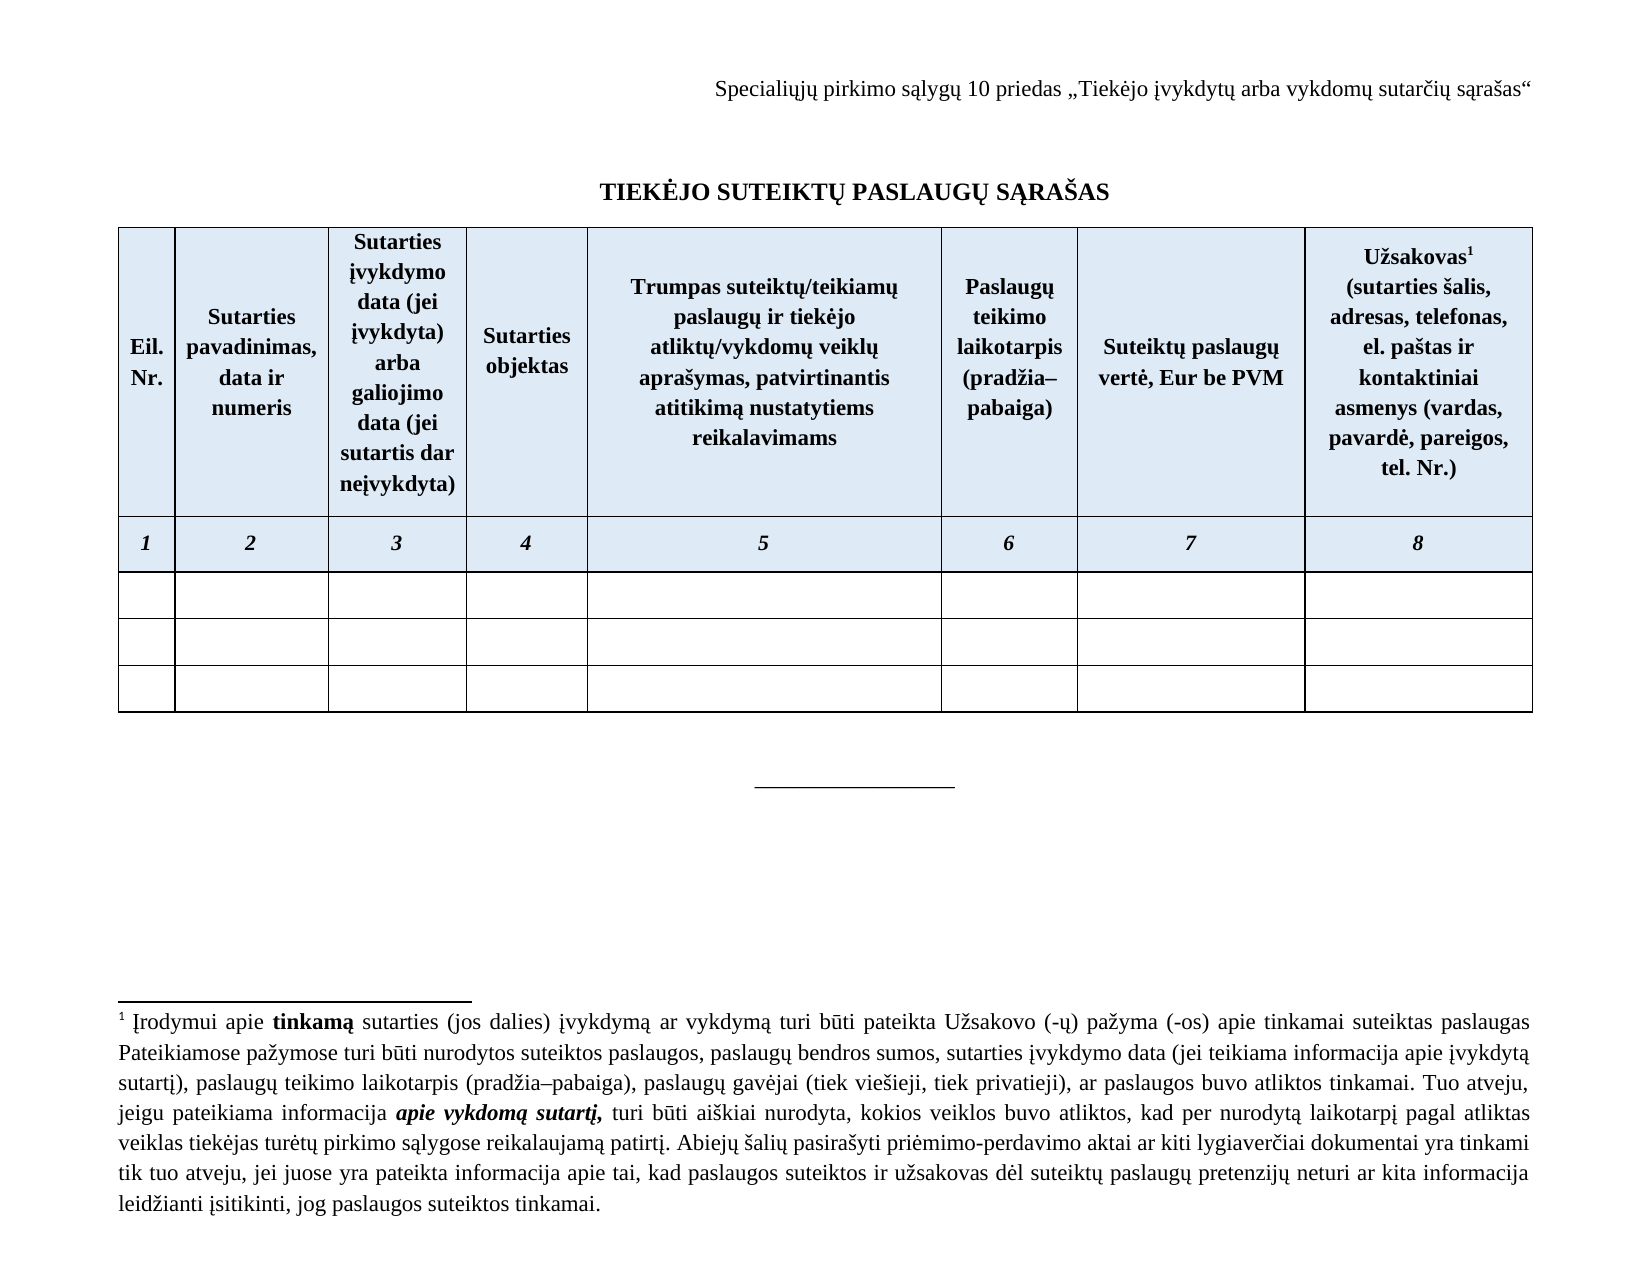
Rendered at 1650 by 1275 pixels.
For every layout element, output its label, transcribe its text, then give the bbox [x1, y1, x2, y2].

text ________________ [118, 762, 1532, 791]
table_header Paslaugų teikimo laikotarpis (pradžia–pabaiga) [942, 228, 1077, 516]
table_header Sutarties objektas [467, 228, 587, 516]
table_header Sutarties pavadinimas, data ir numeris [176, 228, 328, 516]
table_cell [329, 573, 466, 618]
table_cell [329, 666, 466, 711]
table_cell [467, 573, 587, 618]
table_cell [329, 619, 466, 665]
table_cell 1 [119, 517, 174, 571]
table_header Eil. Nr. [119, 228, 174, 516]
table_cell [1306, 619, 1532, 665]
table_cell [942, 619, 1077, 665]
table_cell 3 [329, 517, 466, 571]
table_cell 8 [1306, 517, 1532, 571]
table_cell [119, 619, 174, 665]
table_cell [942, 573, 1077, 618]
table_cell 4 [467, 517, 587, 571]
table_cell 6 [942, 517, 1077, 571]
table_cell [176, 619, 328, 665]
table_header Užsakovas (sutarties šalis, adresas, telefonas, el. paštas ir kontaktiniai asmenys (vardas, pavardė, pareigos, tel. Nr.) [1306, 228, 1532, 516]
table_cell 7 [1078, 517, 1304, 571]
table_cell [176, 666, 328, 711]
table_cell [467, 666, 587, 711]
table_cell 5 [588, 517, 941, 571]
table_cell [1306, 666, 1532, 711]
table_cell [1078, 573, 1304, 618]
table_cell [119, 666, 174, 711]
table_header Trumpas suteiktų/teikiamų paslaugų ir tiekėjo atliktų/vykdomų veiklų aprašymas, patvirtinantis atitikimą nustatytiems reikalavimams [588, 228, 941, 516]
table_cell [588, 573, 941, 618]
table_cell [1306, 573, 1532, 618]
table_header Suteiktų paslaugų vertė, Eur be PVM [1078, 228, 1304, 516]
table_cell [119, 573, 174, 618]
table_cell 2 [176, 517, 328, 571]
table_cell [467, 619, 587, 665]
table_cell [176, 573, 328, 618]
table_cell [588, 666, 941, 711]
text TIEKĖJO SUTEIKTŲ PASLAUGŲ SĄRAŠAS [118, 177, 1532, 206]
table_header Sutarties įvykdymo data (jei įvykdyta) arba galiojimo data (jei sutartis dar neįvykdyta) [329, 228, 466, 516]
table_cell [588, 619, 941, 665]
table_cell [1078, 666, 1304, 711]
table_cell [942, 666, 1077, 711]
table_cell [1078, 619, 1304, 665]
